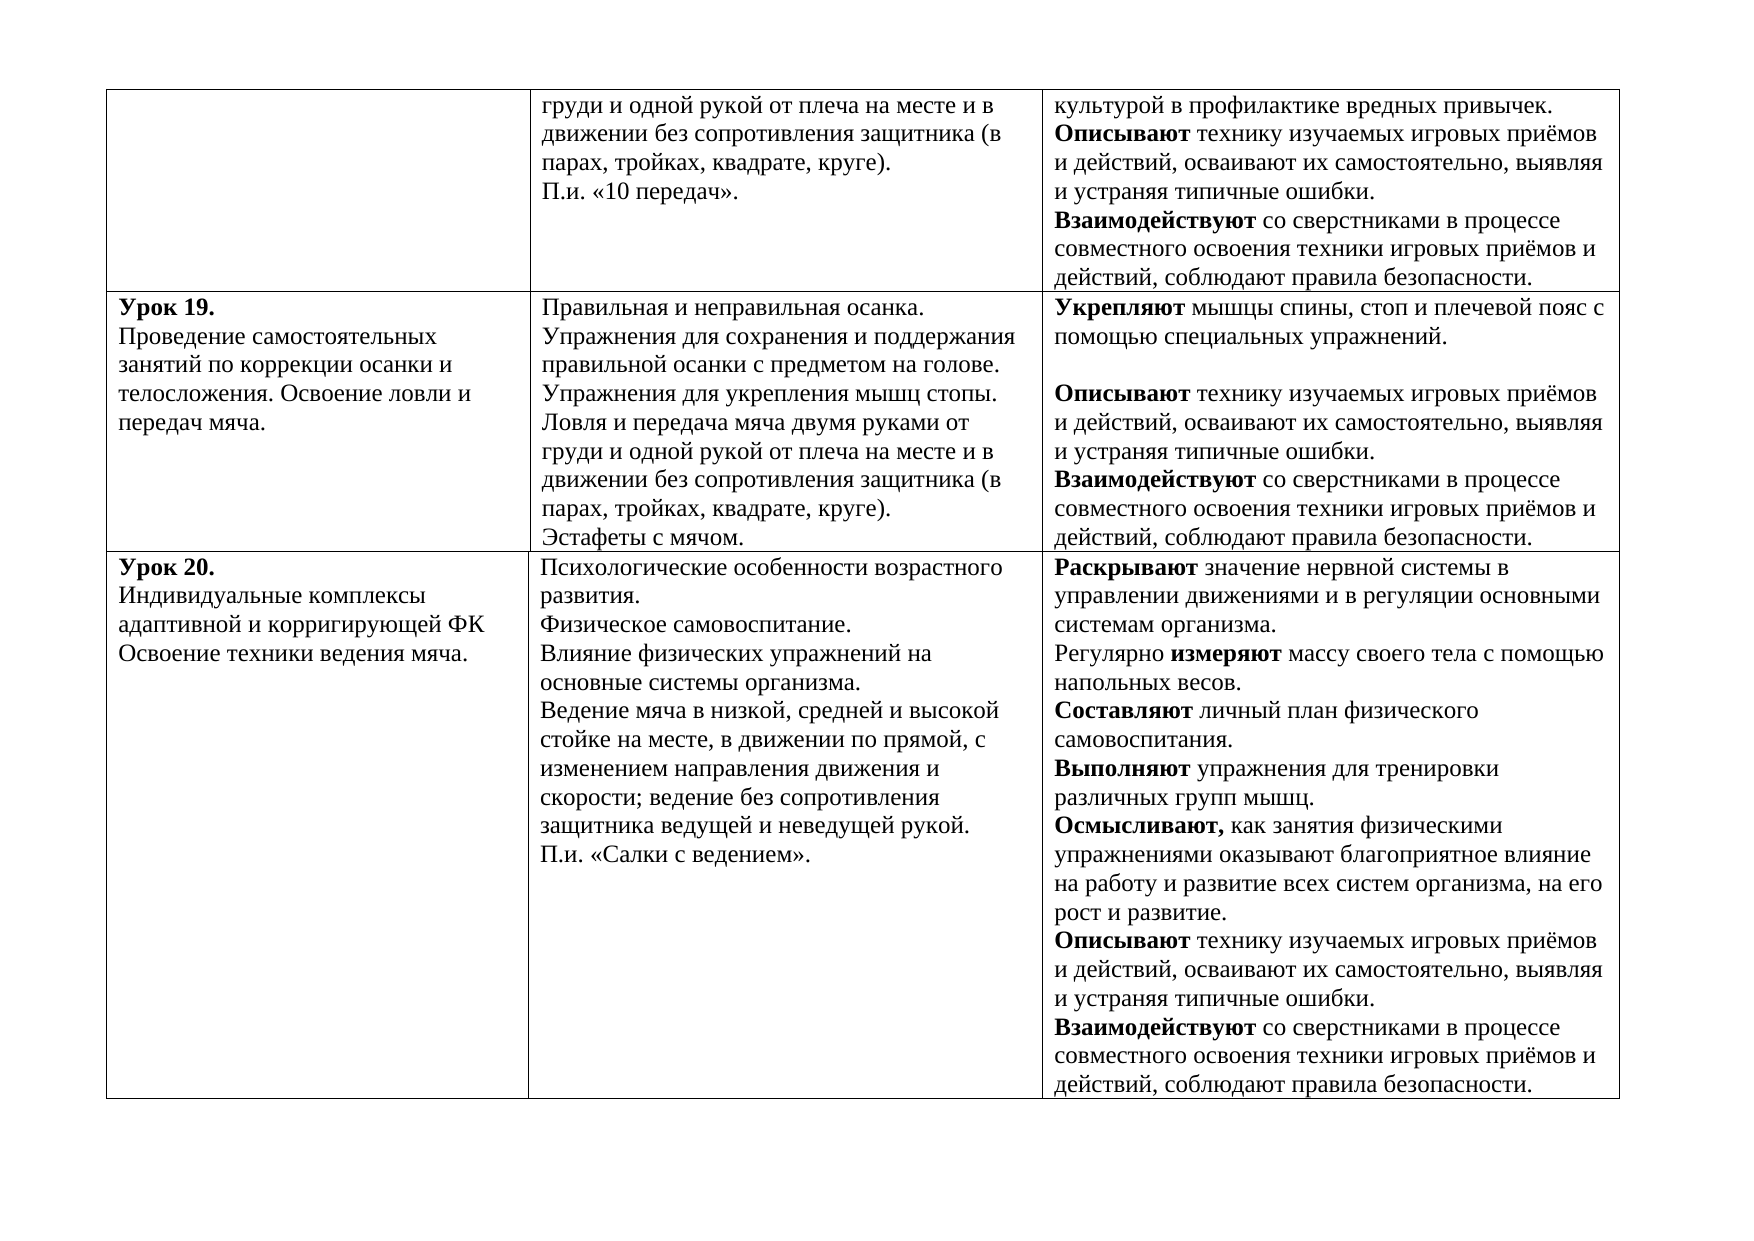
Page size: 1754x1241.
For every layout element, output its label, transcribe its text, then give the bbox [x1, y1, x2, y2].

table_cell Раскрывают значение нервной системы в управлении движениями и в регуляции основными системам организма. Регулярно измеряют массу своего тела с помощью напольных весов. Составляют личный план физического самовоспитания. Выполняют упражнения для тренировки различных групп мышц. Осмысливают, как занятия физическими упражнениями оказывают благоприятное влияние на работу и развитие всех систем организма, на его рост и развитие. Описывают технику изучаемых игровых приёмов и действий, осваивают их самостоятельно, выявляя и устраняя типичные ошибки. Взаимодействуют со сверстниками в процессе совместного освоения техники игровых приёмов и действий, соблюдают правила безопасности. [1043, 552, 1619, 1098]
table_cell Урок 20. Индивидуальные комплексы адаптивной и корригирующей ФК Освоение техники ведения мяча. [107, 552, 528, 1098]
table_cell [107, 90, 530, 291]
table_cell Психологические особенности возрастного развития. Физическое самовоспитание. Влияние физических упражнений на основные системы организма. Ведение мяча в низкой, средней и высокой стойке на месте, в движении по прямой, с изменением направления движения и скорости; ведение без сопротивления защитника ведущей и неведущей рукой. П.и. «Салки с ведением». [529, 552, 1042, 1098]
table_cell Правильная и неправильная осанка. Упражнения для сохранения и поддержания правильной осанки с предметом на голове. Упражнения для укрепления мышц стопы. Ловля и передача мяча двумя руками от груди и одной рукой от плеча на месте и в движении без сопротивления защитника (в парах, тройках, квадрате, круге). Эстафеты с мячом. [531, 292, 1042, 551]
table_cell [531, 90, 1042, 291]
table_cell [1043, 90, 1619, 291]
table_cell Укрепляют мышцы спины, стоп и плечевой пояс с помощью специальных упражнений. Описывают технику изучаемых игровых приёмов и действий, осваивают их самостоятельно, выявляя и устраняя типичные ошибки. Взаимодействуют со сверстниками в процессе совместного освоения техники игровых приёмов и действий, соблюдают правила безопасности. [1043, 292, 1619, 551]
table_cell Урок 19. Проведение самостоятельных занятий по коррекции осанки и телосложения. Освоение ловли и передач мяча. [107, 292, 530, 551]
